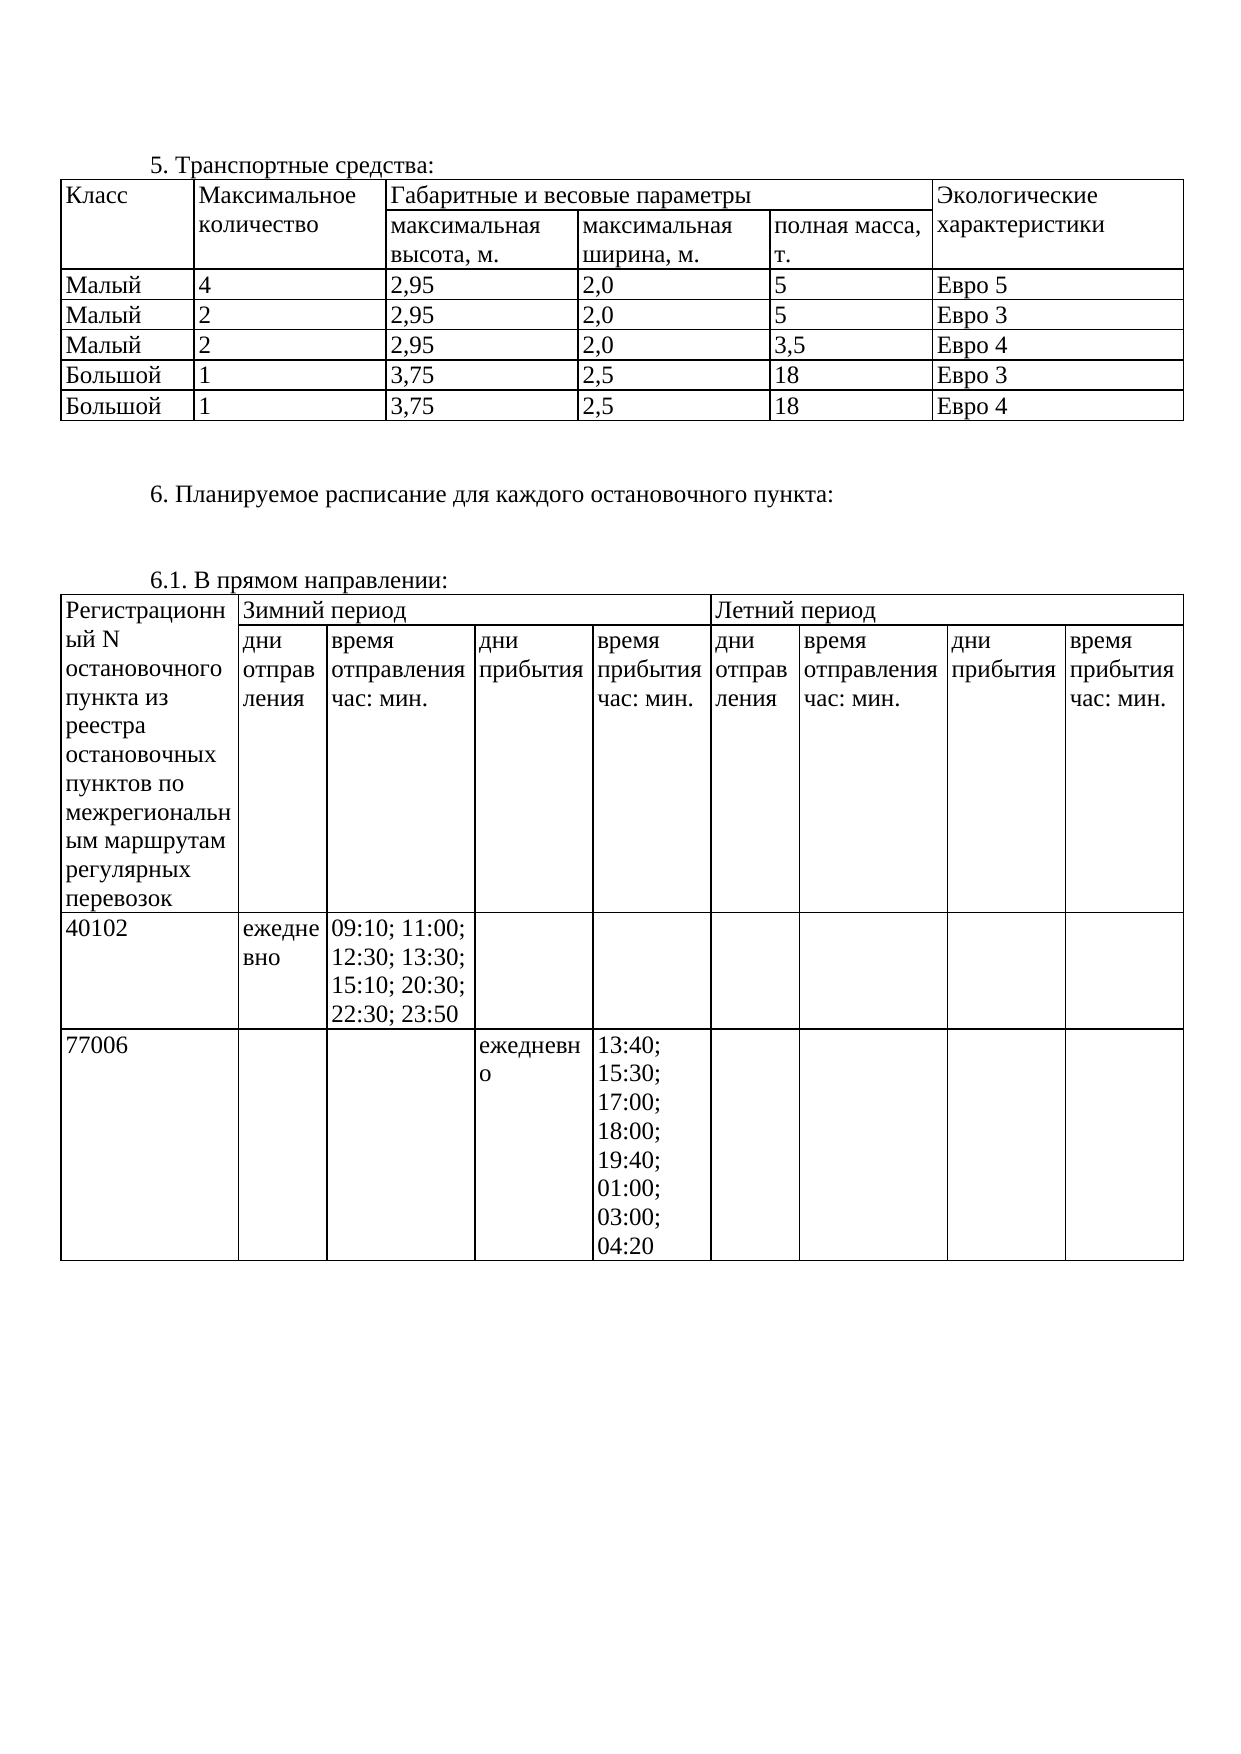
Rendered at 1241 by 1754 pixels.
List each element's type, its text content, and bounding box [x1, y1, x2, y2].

table_cell Евро 4 [933, 391, 1183, 420]
table_cell Малый [62, 300, 193, 329]
table_cell [712, 913, 799, 1028]
table_cell [239, 1030, 326, 1260]
table_cell время отправления час: мин. [800, 626, 947, 912]
table_header Экологические характеристики [933, 180, 1183, 268]
table_cell дни отправления [239, 626, 326, 912]
table_cell полная масса, т. [771, 211, 932, 268]
table_header Габаритные и весовые параметры [387, 180, 932, 209]
table_cell 18 [771, 361, 932, 389]
table_cell 2,95 [387, 270, 577, 298]
table_cell [594, 913, 710, 1028]
table_cell [948, 913, 1065, 1028]
table_cell 5 [771, 300, 932, 329]
table_cell 2,0 [579, 330, 769, 359]
table_cell 1 [195, 361, 385, 389]
table_cell Евро 4 [933, 330, 1183, 359]
table_cell 40102 [62, 913, 238, 1028]
table_cell 13:40; 15:30; 17:00; 18:00; 19:40; 01:00; 03:00; 04:20 [594, 1030, 710, 1260]
table_cell [1066, 913, 1183, 1028]
table_cell 2,0 [579, 300, 769, 329]
table_cell дни прибытия [948, 626, 1065, 912]
table_cell 09:10; 11:00; 12:30; 13:30; 15:10; 20:30; 22:30; 23:50 [328, 913, 474, 1028]
table_cell [948, 1030, 1065, 1260]
text 6. Планируемое расписание для каждого остановочного пункта: [150, 479, 1090, 507]
table_cell 77006 [62, 1030, 238, 1260]
table_cell ежедневно [239, 913, 326, 1028]
table_cell ежедневно [476, 1030, 592, 1260]
table_header Максимальное количество [195, 180, 385, 268]
table_cell Евро 3 [933, 300, 1183, 329]
table_header Летний период [712, 595, 1183, 624]
table_cell 2,5 [579, 391, 769, 420]
table_cell 3,75 [387, 391, 577, 420]
table_cell [476, 913, 592, 1028]
table_cell [800, 913, 947, 1028]
table_cell [328, 1030, 474, 1260]
table_cell время отправления час: мин. [328, 626, 474, 912]
table_cell 1 [195, 391, 385, 420]
table_header Регистрационный N остановочного пункта из реестра остановочных пунктов по межрегиональным маршрутам регулярных перевозок [62, 595, 238, 912]
table_cell 18 [771, 391, 932, 420]
table_cell 2 [195, 300, 385, 329]
table_cell 2,95 [387, 330, 577, 359]
table_cell время прибытия час: мин. [1066, 626, 1183, 912]
table_cell Малый [62, 330, 193, 359]
table_cell [1066, 1030, 1183, 1260]
table_cell 3,5 [771, 330, 932, 359]
table_cell 2,95 [387, 300, 577, 329]
table_cell Малый [62, 270, 193, 298]
table_header Класс [62, 180, 193, 268]
table_cell 2,0 [579, 270, 769, 298]
table_cell максимальная ширина, м. [579, 211, 769, 268]
table_cell 4 [195, 270, 385, 298]
table_cell 5 [771, 270, 932, 298]
table_cell Евро 5 [933, 270, 1183, 298]
text 5. Транспортные средства: [150, 150, 1090, 179]
table_cell Евро 3 [933, 361, 1183, 389]
table_cell дни прибытия [476, 626, 592, 912]
table_cell 3,75 [387, 361, 577, 389]
table_cell время прибытия час: мин. [594, 626, 710, 912]
table_cell 2 [195, 330, 385, 359]
table_cell 2,5 [579, 361, 769, 389]
text 6.1. В прямом направлении: [150, 565, 1090, 594]
table_header Зимний период [239, 595, 710, 624]
table_cell [800, 1030, 947, 1260]
table_cell Большой [62, 391, 193, 420]
table_cell дни отправления [712, 626, 799, 912]
table_cell максимальная высота, м. [387, 211, 577, 268]
table_cell Большой [62, 361, 193, 389]
table_cell [712, 1030, 799, 1260]
